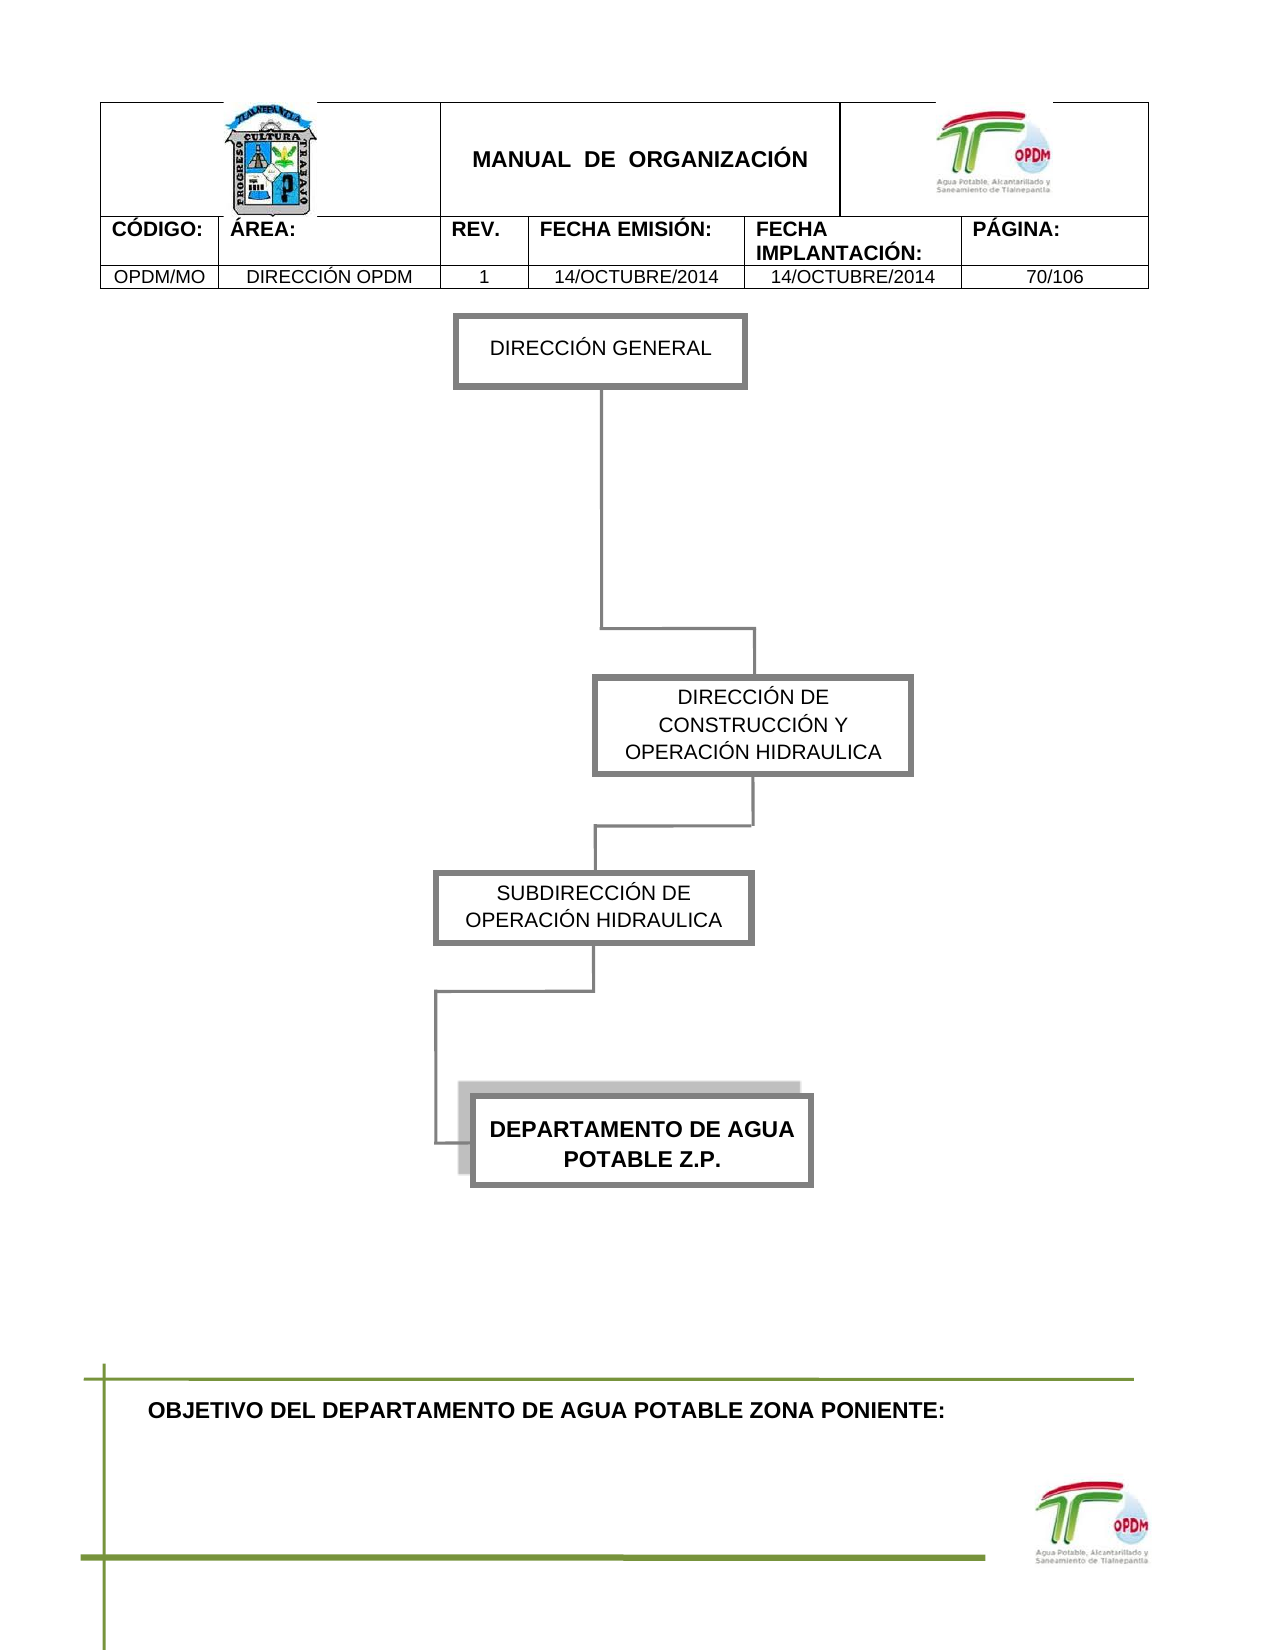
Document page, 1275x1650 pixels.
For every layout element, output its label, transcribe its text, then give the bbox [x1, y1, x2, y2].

picture [935, 102, 1053, 206]
picture [223, 102, 318, 217]
picture [1034, 1473, 1152, 1577]
text OBJETIVO DEL DEPARTAMENTO DE AGUA POTABLE ZONA PONIENTE: [148, 1397, 1152, 1424]
